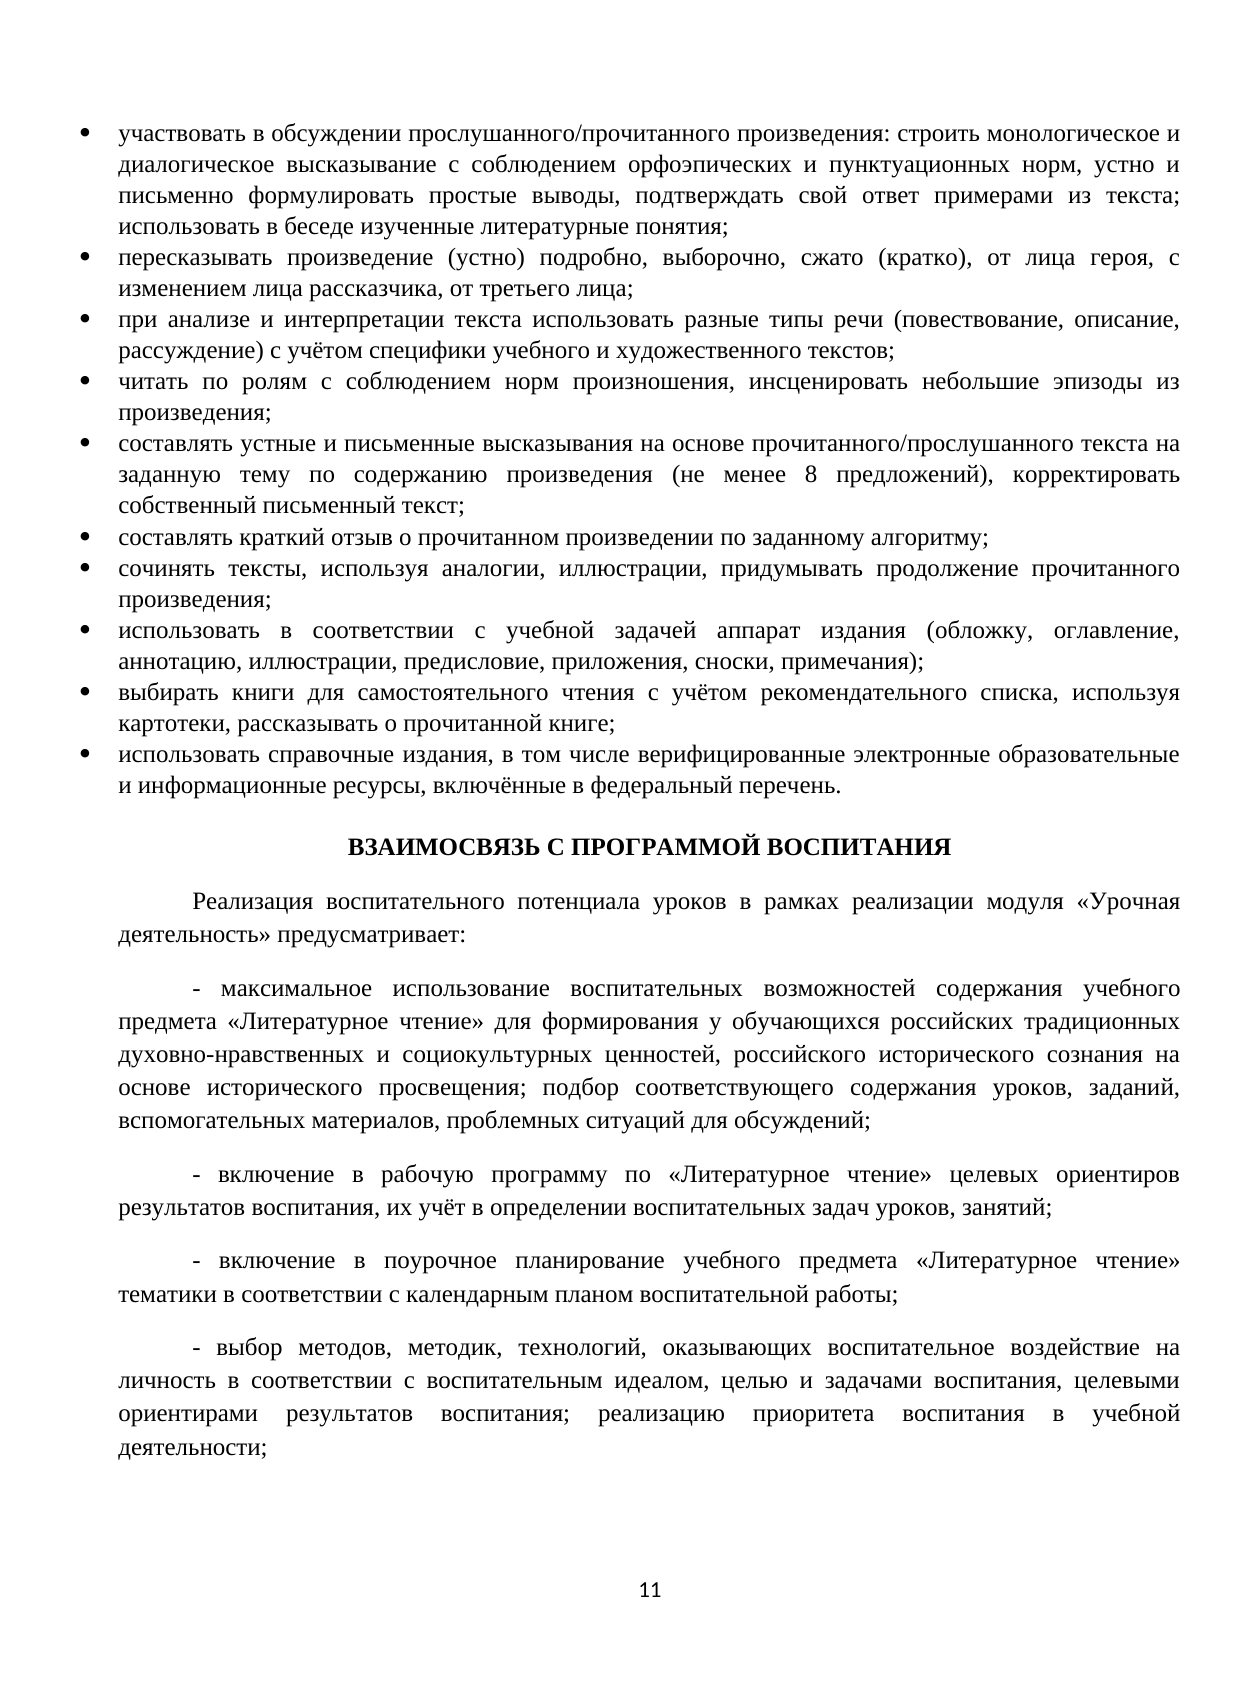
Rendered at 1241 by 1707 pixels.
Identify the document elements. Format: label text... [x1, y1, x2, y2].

text - включение в поурочное планирование учебного предмета «Литературное чтение» тематики в соответствии с календарным планом воспитательной работы; [118, 1246, 1181, 1307]
list сочинять тексты, используя аналогии, иллюстрации, придумывать продолжение прочитанного произведения; [81, 553, 1181, 612]
list составлять устные и письменные высказывания на основе прочитанного/прослушанного текста на заданную тему по содержанию произведения (не менее 8 предложений), корректировать собственный письменный текст; [81, 428, 1181, 519]
list использовать в соответствии с учебной задачей аппарат издания (обложку, оглавление, аннотацию, иллюстрации, предисловие, приложения, сноски, примечания); [81, 615, 1181, 674]
list пересказывать произведение (устно) подробно, выборочно, сжато (кратко), от лица героя, с изменением лица рассказчика, от третьего лица; [81, 242, 1181, 302]
text Реализация воспитательного потенциала уроков в рамках реализации модуля «Урочная деятельность» предусматривает: [118, 886, 1181, 948]
list выбирать книги для самостоятельного чтения с учётом рекомендательного списка, используя картотеки, рассказывать о прочитанной книге; [81, 677, 1181, 737]
text ВЗАИМОСВЯЗЬ С ПРОГРАММОЙ ВОСПИТАНИЯ [118, 832, 1181, 861]
list читать по ролям с соблюдением норм произношения, инсценировать небольшие эпизоды из произведения; [81, 366, 1181, 426]
text - выбор методов, методик, технологий, оказывающих воспитательное воздействие на личность в соответствии с воспитательным идеалом, целью и задачами воспитания, целевыми ориентирами результатов воспитания; реализацию приоритета воспитания в учебной деятельности; [118, 1332, 1181, 1460]
list использовать справочные издания, в том числе верифицированные электронные образовательные и информационные ресурсы, включённые в федеральный перечень. [81, 739, 1181, 799]
list при анализе и интерпретации текста использовать разные типы речи (повествование, описание, рассуждение) с учётом специфики учебного и художественного текстов; [81, 304, 1181, 364]
list составлять краткий отзыв о прочитанном произведении по заданному алгоритму; [81, 522, 1181, 550]
text - максимальное использование воспитательных возможностей содержания учебного предмета «Литературное чтение» для формирования у обучающихся российских традиционных духовно-нравственных и социокультурных ценностей, российского исторического сознания на основе исторического просвещения; подбор соответствующего содержания уроков, заданий, вспомогательных материалов, проблемных ситуаций для обсуждений; [118, 973, 1181, 1134]
text - включение в рабочую программу по «Литературное чтение» целевых ориентиров результатов воспитания, их учёт в определении воспитательных задач уроков, занятий; [118, 1159, 1181, 1221]
list участвовать в обсуждении прослушанного/прочитанного произведения: строить монологическое и диалогическое высказывание с соблюдением орфоэпических и пунктуационных норм, устно и письменно формулировать простые выводы, подтверждать свой ответ примерами из текста; использовать в беседе изученные литературные понятия; [81, 118, 1181, 240]
